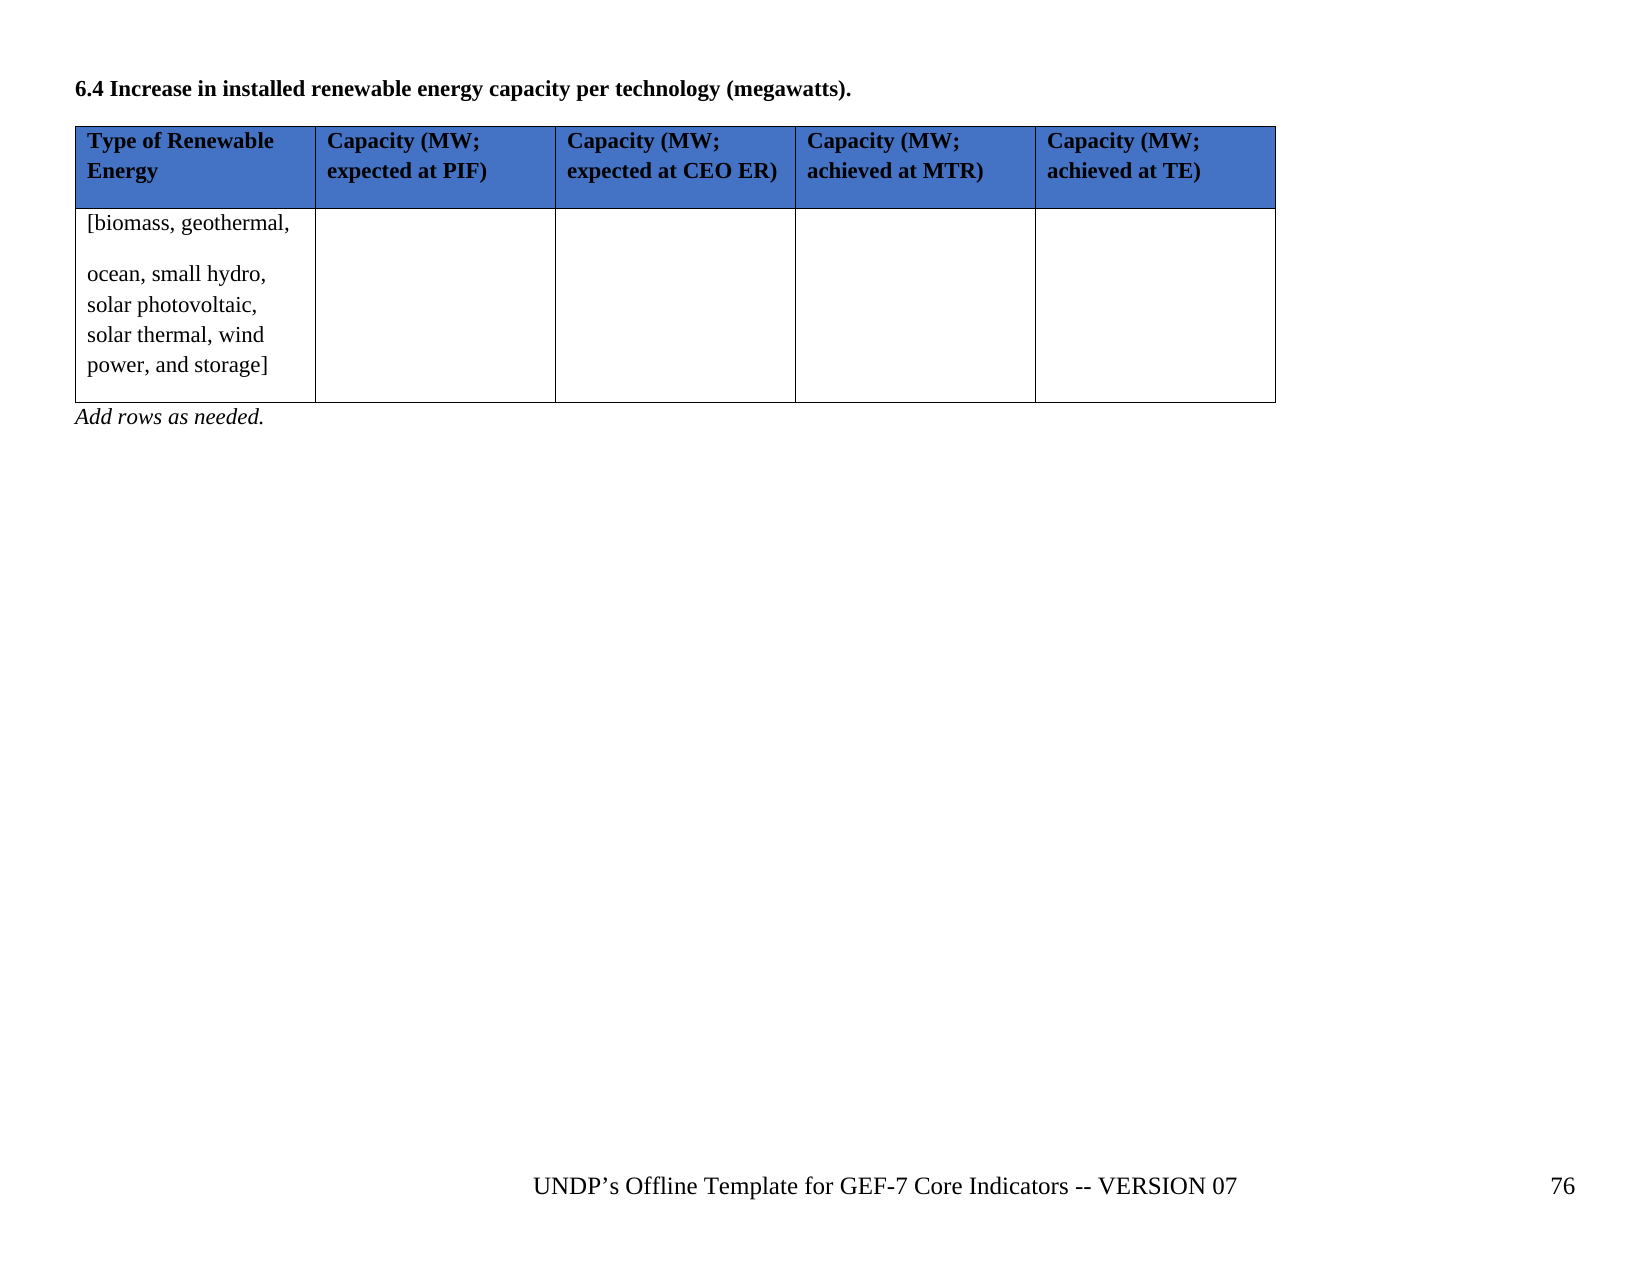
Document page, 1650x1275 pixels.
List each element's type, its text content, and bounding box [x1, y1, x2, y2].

table_header Capacity (MW; achieved at TE) [1036, 127, 1275, 208]
table_header Capacity (MW; expected at CEO ER) [556, 127, 795, 208]
table_header Type of Renewable Energy [76, 127, 315, 208]
text 6.4 Increase in installed renewable energy capacity per technology (megawatts). [75, 75, 1575, 101]
table_cell [556, 209, 795, 402]
table_cell [biomass, geothermal, ocean, small hydro, solar photovoltaic, solar thermal, wind power, and storage] [76, 209, 315, 402]
text Add rows as needed. [75, 403, 1575, 429]
table_header Capacity (MW; achieved at MTR) [796, 127, 1035, 208]
table_cell [1036, 209, 1275, 402]
table_cell [316, 209, 555, 402]
table_header Capacity (MW; expected at PIF) [316, 127, 555, 208]
table_cell [796, 209, 1035, 402]
